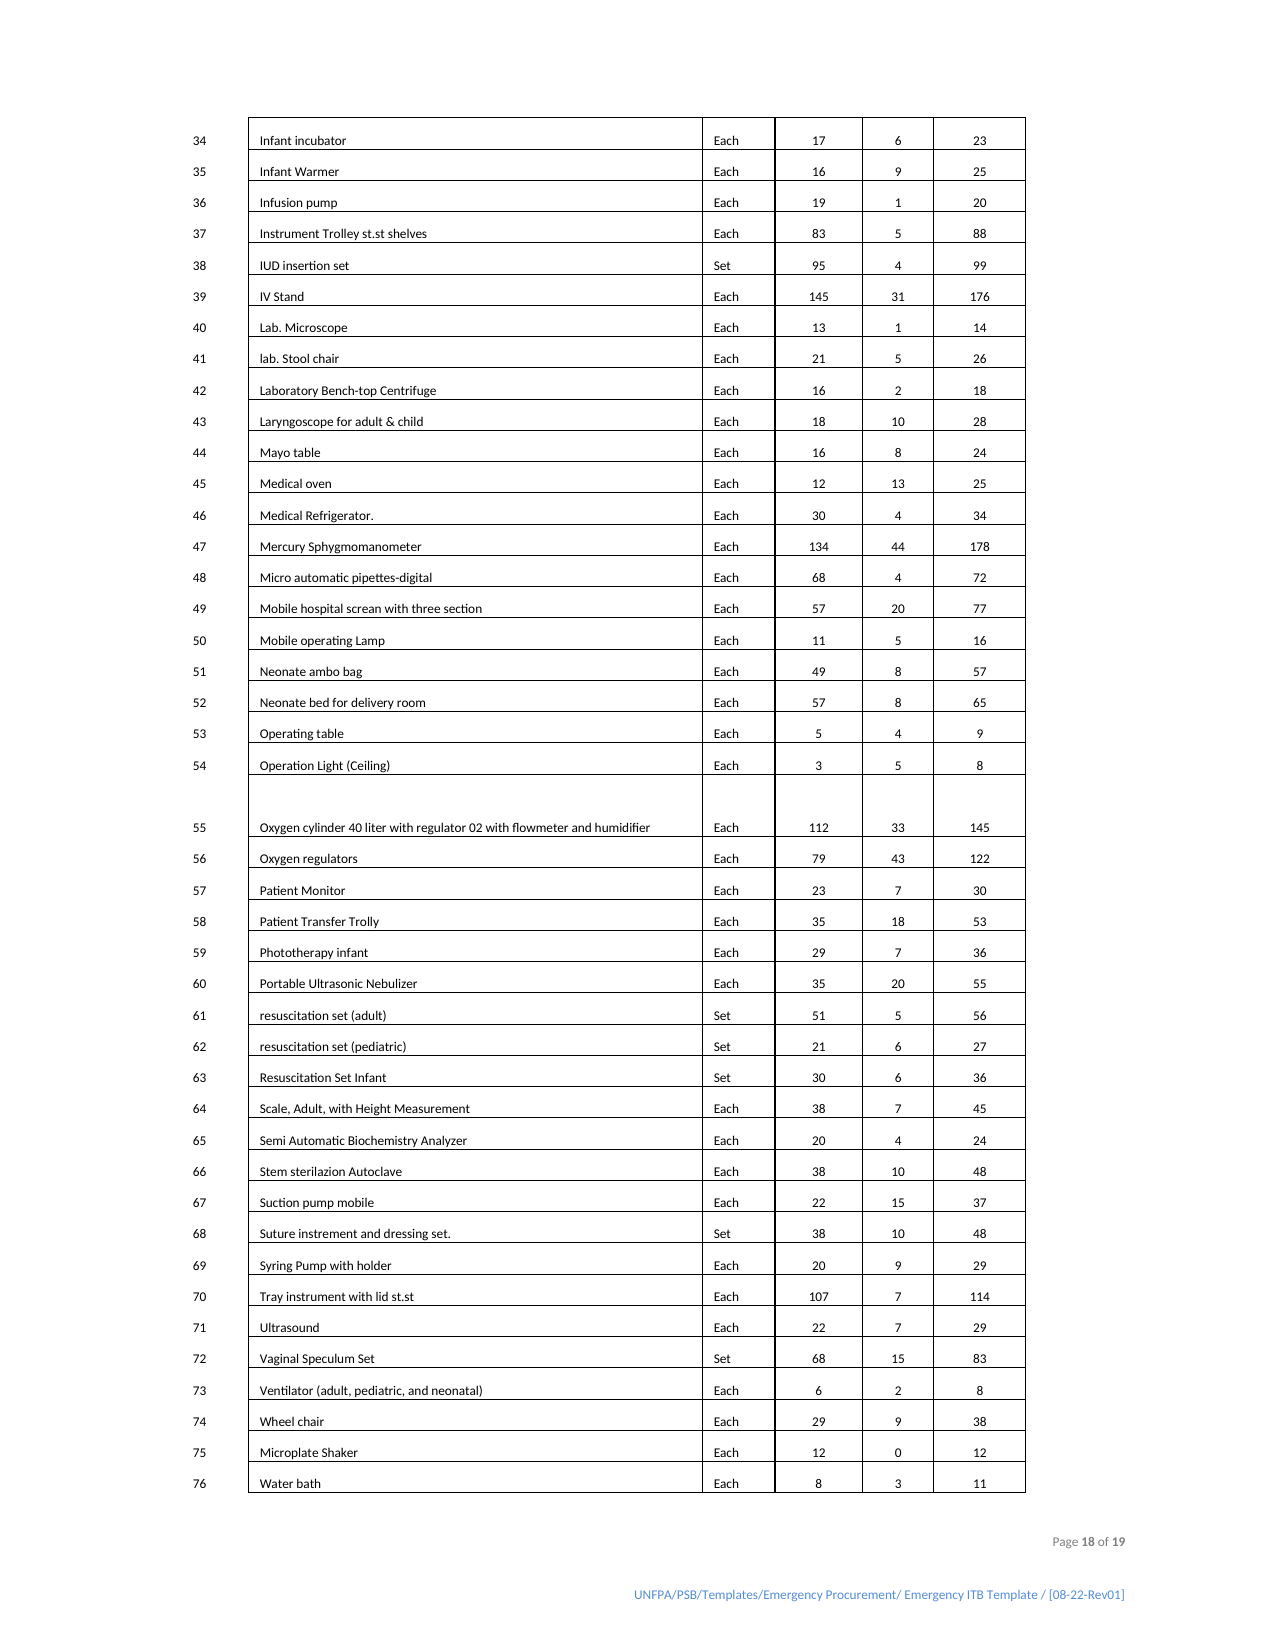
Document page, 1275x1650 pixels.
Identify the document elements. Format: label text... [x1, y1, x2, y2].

table_cell Resuscitation Set Infant [249, 1056, 702, 1086]
table_cell 55 [934, 962, 1025, 992]
table_cell 145 [776, 275, 862, 305]
table_cell 43 [151, 399, 248, 430]
table_cell 41 [151, 336, 248, 367]
table_cell Phototherapy infant [249, 931, 702, 961]
table_cell Each [703, 525, 774, 555]
table_cell 68 [776, 556, 862, 586]
table_cell Each [703, 1150, 774, 1180]
table_cell 7 [863, 1087, 933, 1117]
table_cell 112 [776, 775, 862, 836]
table_cell 54 [151, 742, 248, 773]
table_cell 14 [934, 306, 1025, 336]
table_cell Each [703, 275, 774, 305]
table_cell 10 [863, 1150, 933, 1180]
table_cell 44 [863, 525, 933, 555]
table_cell 20 [934, 181, 1025, 211]
table_cell Laboratory Bench-top Centrifuge [249, 368, 702, 398]
table_cell 29 [776, 1400, 862, 1430]
table_cell Each [703, 1087, 774, 1117]
table_cell 4 [863, 493, 933, 523]
table_cell 21 [776, 337, 862, 367]
table_cell 49 [776, 650, 862, 680]
table_cell Each [703, 681, 774, 711]
table_cell 30 [776, 1056, 862, 1086]
table_cell 9 [863, 1400, 933, 1430]
table_cell 65 [934, 681, 1025, 711]
table_cell 53 [151, 711, 248, 742]
table_cell 0 [863, 1431, 933, 1461]
table_cell 12 [776, 1431, 862, 1461]
table_cell 37 [151, 211, 248, 242]
table_cell 2 [863, 368, 933, 398]
table_cell Neonate ambo bag [249, 650, 702, 680]
table_cell Suction pump mobile [249, 1181, 702, 1211]
table_cell 12 [934, 1431, 1025, 1461]
table_cell 83 [934, 1337, 1025, 1367]
table_cell 51 [776, 993, 862, 1023]
table_cell 56 [934, 993, 1025, 1023]
table_cell Each [703, 212, 774, 242]
table_cell 46 [151, 492, 248, 523]
table_cell 145 [934, 775, 1025, 836]
table_cell 35 [151, 149, 248, 180]
table_cell 8 [863, 681, 933, 711]
table_cell 23 [776, 868, 862, 898]
table_cell Medical Refrigerator. [249, 493, 702, 523]
table_cell 83 [776, 212, 862, 242]
table_cell Each [703, 118, 774, 148]
table_cell 55 [151, 774, 248, 836]
table_cell Each [703, 618, 774, 648]
table_cell 70 [151, 1274, 248, 1305]
table_cell Each [703, 1275, 774, 1305]
table_cell 79 [776, 837, 862, 867]
table_cell 21 [776, 1025, 862, 1055]
table_cell Operating table [249, 712, 702, 742]
table_cell 57 [776, 587, 862, 617]
table_cell 7 [863, 1275, 933, 1305]
table_cell 99 [934, 243, 1025, 273]
table_cell Each [703, 1462, 774, 1492]
table_cell 122 [934, 837, 1025, 867]
table_cell Medical oven [249, 462, 702, 492]
table_cell 62 [151, 1024, 248, 1055]
table_cell Each [703, 587, 774, 617]
table_cell 30 [934, 868, 1025, 898]
table_cell 9 [863, 150, 933, 180]
table_cell Each [703, 1306, 774, 1336]
table_cell 77 [934, 587, 1025, 617]
table_cell 8 [934, 743, 1025, 773]
table_cell Oxygen regulators [249, 837, 702, 867]
table_cell Each [703, 775, 774, 836]
table_cell 95 [776, 243, 862, 273]
table_cell Laryngoscope for adult & child [249, 400, 702, 430]
table_cell 3 [863, 1462, 933, 1492]
table_cell Portable Ultrasonic Nebulizer [249, 962, 702, 992]
table_cell 107 [776, 1275, 862, 1305]
table_cell Each [703, 556, 774, 586]
table_cell 34 [934, 493, 1025, 523]
table_cell 35 [776, 962, 862, 992]
table_cell 28 [934, 400, 1025, 430]
table_cell Tray instrument with lid st.st [249, 1275, 702, 1305]
table_cell 26 [934, 337, 1025, 367]
table_cell 34 [151, 117, 248, 148]
table_cell 67 [151, 1180, 248, 1211]
table_cell 18 [863, 900, 933, 930]
table_cell 176 [934, 275, 1025, 305]
table_cell 11 [934, 1462, 1025, 1492]
table_cell 68 [776, 1337, 862, 1367]
table_cell Patient Monitor [249, 868, 702, 898]
table_cell 36 [934, 931, 1025, 961]
table_cell 22 [776, 1306, 862, 1336]
table_cell 36 [934, 1056, 1025, 1086]
table_cell 20 [776, 1118, 862, 1148]
table_cell 9 [863, 1243, 933, 1273]
table_cell Syring Pump with holder [249, 1243, 702, 1273]
table_cell resuscitation set (pediatric) [249, 1025, 702, 1055]
table_cell 29 [776, 931, 862, 961]
table_cell Vaginal Speculum Set [249, 1337, 702, 1367]
table_cell 134 [776, 525, 862, 555]
table_cell lab. Stool chair [249, 337, 702, 367]
table_cell Each [703, 181, 774, 211]
table_cell 22 [776, 1181, 862, 1211]
table_cell 5 [863, 618, 933, 648]
table_cell 61 [151, 992, 248, 1023]
table_cell 4 [863, 712, 933, 742]
table_cell Set [703, 1337, 774, 1367]
table_cell 8 [934, 1368, 1025, 1398]
table_cell 66 [151, 1149, 248, 1180]
table_cell Each [703, 150, 774, 180]
table_cell 11 [776, 618, 862, 648]
table_cell 56 [151, 836, 248, 867]
table_cell 12 [776, 462, 862, 492]
table_cell 114 [934, 1275, 1025, 1305]
table_cell Mercury Sphygmomanometer [249, 525, 702, 555]
table_cell 69 [151, 1242, 248, 1273]
table_cell 48 [151, 555, 248, 586]
table_cell 24 [934, 1118, 1025, 1148]
table_cell Each [703, 962, 774, 992]
table_cell Each [703, 900, 774, 930]
table_cell 16 [934, 618, 1025, 648]
table_cell 76 [151, 1461, 248, 1492]
table_cell 178 [934, 525, 1025, 555]
table_cell Infant Warmer [249, 150, 702, 180]
table_cell 1 [863, 181, 933, 211]
table_cell 4 [863, 556, 933, 586]
table_cell 73 [151, 1367, 248, 1398]
table_cell 6 [863, 1025, 933, 1055]
table_cell Each [703, 712, 774, 742]
table_cell 16 [776, 368, 862, 398]
table_cell 7 [863, 868, 933, 898]
table_cell 19 [776, 181, 862, 211]
table_cell 1 [863, 306, 933, 336]
table_cell 60 [151, 961, 248, 992]
table_cell IUD insertion set [249, 243, 702, 273]
table_cell 45 [934, 1087, 1025, 1117]
table_cell 6 [863, 118, 933, 148]
table_cell 2 [863, 1368, 933, 1398]
table_cell 48 [934, 1150, 1025, 1180]
table_cell Each [703, 931, 774, 961]
table_cell 16 [776, 431, 862, 461]
table_cell Each [703, 1400, 774, 1430]
table_cell 38 [776, 1150, 862, 1180]
table_cell Each [703, 1243, 774, 1273]
table_cell 52 [151, 680, 248, 711]
table_cell IV Stand [249, 275, 702, 305]
table_cell 64 [151, 1086, 248, 1117]
table_cell Microplate Shaker [249, 1431, 702, 1461]
table_cell Ultrasound [249, 1306, 702, 1336]
table_cell resuscitation set (adult) [249, 993, 702, 1023]
table_cell Each [703, 868, 774, 898]
table_cell 7 [863, 931, 933, 961]
table_cell 48 [934, 1212, 1025, 1242]
table_cell 51 [151, 649, 248, 680]
table_cell 49 [151, 586, 248, 617]
table_cell 18 [934, 368, 1025, 398]
table_cell Mobile hospital screan with three section [249, 587, 702, 617]
table_cell 45 [151, 461, 248, 492]
table_cell 47 [151, 524, 248, 555]
table_cell Infusion pump [249, 181, 702, 211]
table_cell 13 [863, 462, 933, 492]
table_cell 74 [151, 1399, 248, 1430]
table_cell Mobile operating Lamp [249, 618, 702, 648]
table_cell 4 [863, 1118, 933, 1148]
table_cell Infant incubator [249, 118, 702, 148]
table_cell 10 [863, 1212, 933, 1242]
table_cell Each [703, 650, 774, 680]
table_cell Each [703, 431, 774, 461]
table_cell 31 [863, 275, 933, 305]
table_cell 8 [863, 650, 933, 680]
table_cell 10 [863, 400, 933, 430]
table_cell 4 [863, 243, 933, 273]
table_cell Each [703, 1118, 774, 1148]
table_cell 17 [776, 118, 862, 148]
table_cell 13 [776, 306, 862, 336]
table_cell Lab. Microscope [249, 306, 702, 336]
table_cell 53 [934, 900, 1025, 930]
table_cell Ventilator (adult, pediatric, and neonatal) [249, 1368, 702, 1398]
table_cell Each [703, 493, 774, 523]
table_cell 5 [863, 337, 933, 367]
table_cell 23 [934, 118, 1025, 148]
table_cell 15 [863, 1337, 933, 1367]
table_cell 71 [151, 1305, 248, 1336]
table_cell 25 [934, 462, 1025, 492]
table_cell 42 [151, 367, 248, 398]
table_cell 5 [863, 993, 933, 1023]
table_cell Semi Automatic Biochemistry Analyzer [249, 1118, 702, 1148]
table_cell 20 [776, 1243, 862, 1273]
table_cell 57 [776, 681, 862, 711]
table_cell 25 [934, 150, 1025, 180]
table_cell 37 [934, 1181, 1025, 1211]
table_cell Patient Transfer Trolly [249, 900, 702, 930]
table_cell Each [703, 368, 774, 398]
table_cell Set [703, 993, 774, 1023]
table_cell 38 [151, 242, 248, 273]
table_cell Water bath [249, 1462, 702, 1492]
table_cell 5 [863, 212, 933, 242]
table_cell 38 [934, 1400, 1025, 1430]
table_cell Each [703, 306, 774, 336]
table_cell 29 [934, 1243, 1025, 1273]
table_cell Stem sterilazion Autoclave [249, 1150, 702, 1180]
table_cell Set [703, 1025, 774, 1055]
table_cell 75 [151, 1430, 248, 1461]
table_cell 57 [151, 867, 248, 898]
table_cell 63 [151, 1055, 248, 1086]
table_cell 39 [151, 274, 248, 305]
table_cell Mayo table [249, 431, 702, 461]
table_cell 18 [776, 400, 862, 430]
table_cell Each [703, 837, 774, 867]
table_cell Set [703, 1056, 774, 1086]
table_cell 72 [151, 1336, 248, 1367]
table_cell 24 [934, 431, 1025, 461]
table_cell 6 [776, 1368, 862, 1398]
table_cell 43 [863, 837, 933, 867]
table_cell 38 [776, 1212, 862, 1242]
table_cell Each [703, 400, 774, 430]
table_cell 65 [151, 1117, 248, 1148]
table_cell 72 [934, 556, 1025, 586]
table_cell 16 [776, 150, 862, 180]
table_cell 44 [151, 430, 248, 461]
table_cell 30 [776, 493, 862, 523]
table_cell Set [703, 243, 774, 273]
table_cell Micro automatic pipettes-digital [249, 556, 702, 586]
table_cell Set [703, 1212, 774, 1242]
table_cell Oxygen cylinder 40 liter with regulator 02 with flowmeter and humidifier [249, 775, 702, 836]
table_cell Suture instrement and dressing set. [249, 1212, 702, 1242]
table_cell Each [703, 743, 774, 773]
table_cell Operation Light (Ceiling) [249, 743, 702, 773]
table_cell 9 [934, 712, 1025, 742]
table_cell Neonate bed for delivery room [249, 681, 702, 711]
table_cell 40 [151, 305, 248, 336]
table_cell Scale, Adult, with Height Measurement [249, 1087, 702, 1117]
table_cell Each [703, 1368, 774, 1398]
table_cell 36 [151, 180, 248, 211]
table_cell 20 [863, 587, 933, 617]
table_cell 27 [934, 1025, 1025, 1055]
table_cell Each [703, 1181, 774, 1211]
table_cell Wheel chair [249, 1400, 702, 1430]
table_cell 68 [151, 1211, 248, 1242]
table_cell 38 [776, 1087, 862, 1117]
table_cell 88 [934, 212, 1025, 242]
table_cell Each [703, 337, 774, 367]
table_cell 5 [863, 743, 933, 773]
table_cell 57 [934, 650, 1025, 680]
table_cell 35 [776, 900, 862, 930]
table_cell 29 [934, 1306, 1025, 1336]
table_cell Each [703, 1431, 774, 1461]
table_cell 50 [151, 617, 248, 648]
table_cell 20 [863, 962, 933, 992]
table_cell 15 [863, 1181, 933, 1211]
table_cell Each [703, 462, 774, 492]
table_cell 5 [776, 712, 862, 742]
table_cell 59 [151, 930, 248, 961]
table_cell 8 [863, 431, 933, 461]
table_cell 7 [863, 1306, 933, 1336]
table_cell 58 [151, 899, 248, 930]
table_cell 8 [776, 1462, 862, 1492]
table_cell 6 [863, 1056, 933, 1086]
table_cell Instrument Trolley st.st shelves [249, 212, 702, 242]
table_cell 3 [776, 743, 862, 773]
table_cell 33 [863, 775, 933, 836]
